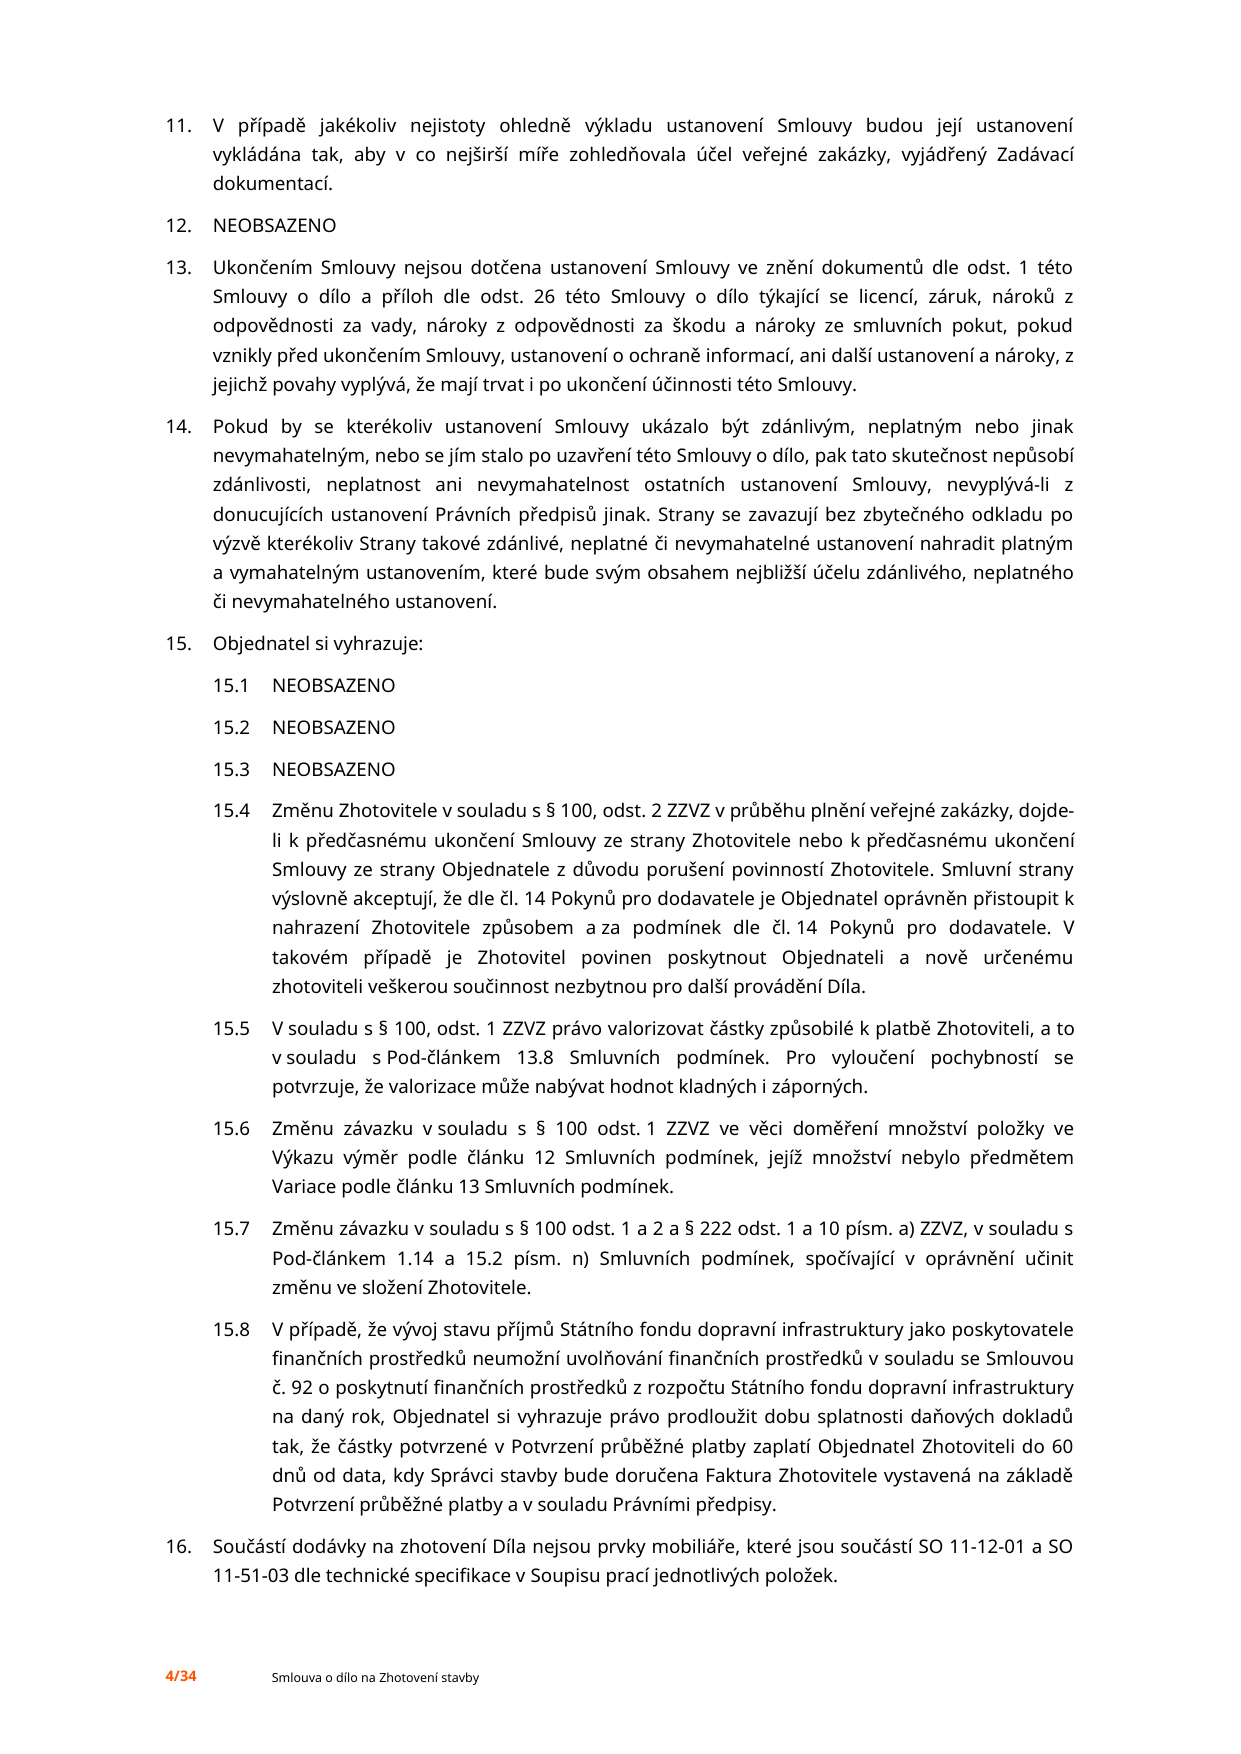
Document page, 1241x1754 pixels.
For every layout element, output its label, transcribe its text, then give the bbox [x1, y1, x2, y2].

text NEOBSAZENO [165, 212, 1075, 238]
text V souladu s § 100, odst. 1 ZZVZ právo valorizovat částky způsobilé k platbě Zhotoviteli, a to v souladu s Pod-článkem 13.8 Smluvních podmínek. Pro vyloučení pochybností se potvrzuje, že valorizace může nabývat hodnot kladných i záporných. [213, 1015, 1075, 1099]
text Změnu Zhotovitele v souladu s § 100, odst. 2 ZZVZ v průběhu plnění veřejné zakázky, dojde-li k předčasnému ukončení Smlouvy ze strany Zhotovitele nebo k předčasnému ukončení Smlouvy ze strany Objednatele z důvodu porušení povinností Zhotovitele. Smluvní strany výslovně akceptují, že dle čl. 14 Pokynů pro dodavatele je Objednatel oprávněn přistoupit k nahrazení Zhotovitele způsobem a za podmínek dle čl. 14 Pokynů pro dodavatele. V takovém případě je Zhotovitel povinen poskytnout Objednateli a nově určenému zhotoviteli veškerou součinnost nezbytnou pro další provádění Díla. [213, 798, 1075, 999]
text NEOBSAZENO [213, 672, 1075, 698]
text Součástí dodávky na zhotovení Díla nejsou prvky mobiliáře, které jsou součástí SO 11-12-01 a SO 11-51-03 dle technické specifikace v Soupisu prací jednotlivých položek. [165, 1533, 1075, 1588]
text V případě, že vývoj stavu příjmů Státního fondu dopravní infrastruktury jako poskytovatele finančních prostředků neumožní uvolňování finančních prostředků v souladu se Smlouvou č. 92 o poskytnutí finančních prostředků z rozpočtu Státního fondu dopravní infrastruktury na daný rok, Objednatel si vyhrazuje právo prodloužit dobu splatnosti daňových dokladů tak, že částky potvrzené v Potvrzení průběžné platby zaplatí Objednatel Zhotoviteli do 60 dnů od data, kdy Správci stavby bude doručena Faktura Zhotovitele vystavená na základě Potvrzení průběžné platby a v souladu Právními předpisy. [213, 1316, 1075, 1517]
text Pokud by se kterékoliv ustanovení Smlouvy ukázalo být zdánlivým, neplatným nebo jinak nevymahatelným, nebo se jím stalo po uzavření této Smlouvy o dílo, pak tato skutečnost nepůsobí zdánlivosti, neplatnost ani nevymahatelnost ostatních ustanovení Smlouvy, nevyplývá-li z donucujících ustanovení Právních předpisů jinak. Strany se zavazují bez zbytečného odkladu po výzvě kterékoliv Strany takové zdánlivé, neplatné či nevymahatelné ustanovení nahradit platným a vymahatelným ustanovením, které bude svým obsahem nejbližší účelu zdánlivého, neplatného či nevymahatelného ustanovení. [165, 413, 1075, 614]
text Ukončením Smlouvy nejsou dotčena ustanovení Smlouvy ve znění dokumentů dle odst. 1 této Smlouvy o dílo a příloh dle odst. 26 této Smlouvy o dílo týkající se licencí, záruk, nároků z odpovědnosti za vady, nároky z odpovědnosti za škodu a nároky ze smluvních pokut, pokud vznikly před ukončením Smlouvy, ustanovení o ochraně informací, ani další ustanovení a nároky, z jejichž povahy vyplývá, že mají trvat i po ukončení účinnosti této Smlouvy. [165, 254, 1075, 397]
text V případě jakékoliv nejistoty ohledně výkladu ustanovení Smlouvy budou její ustanovení vykládána tak, aby v co nejširší míře zohledňovala účel veřejné zakázky, vyjádřený Zadávací dokumentací. [165, 112, 1075, 196]
text NEOBSAZENO [213, 714, 1075, 739]
text Změnu závazku v souladu s § 100 odst. 1 a 2 a § 222 odst. 1 a 10 písm. a) ZZVZ, v souladu s Pod-článkem 1.14 a 15.2 písm. n) Smluvních podmínek, spočívající v oprávnění učinit změnu ve složení Zhotovitele. [213, 1216, 1075, 1300]
text Změnu závazku v souladu s § 100 odst. 1 ZZVZ ve věci doměření množství položky ve Výkazu výměr podle článku 12 Smluvních podmínek, jejíž množství nebylo předmětem Variace podle článku 13 Smluvních podmínek. [213, 1115, 1075, 1199]
text NEOBSAZENO [213, 756, 1075, 781]
text Objednatel si vyhrazuje: [165, 631, 1075, 656]
